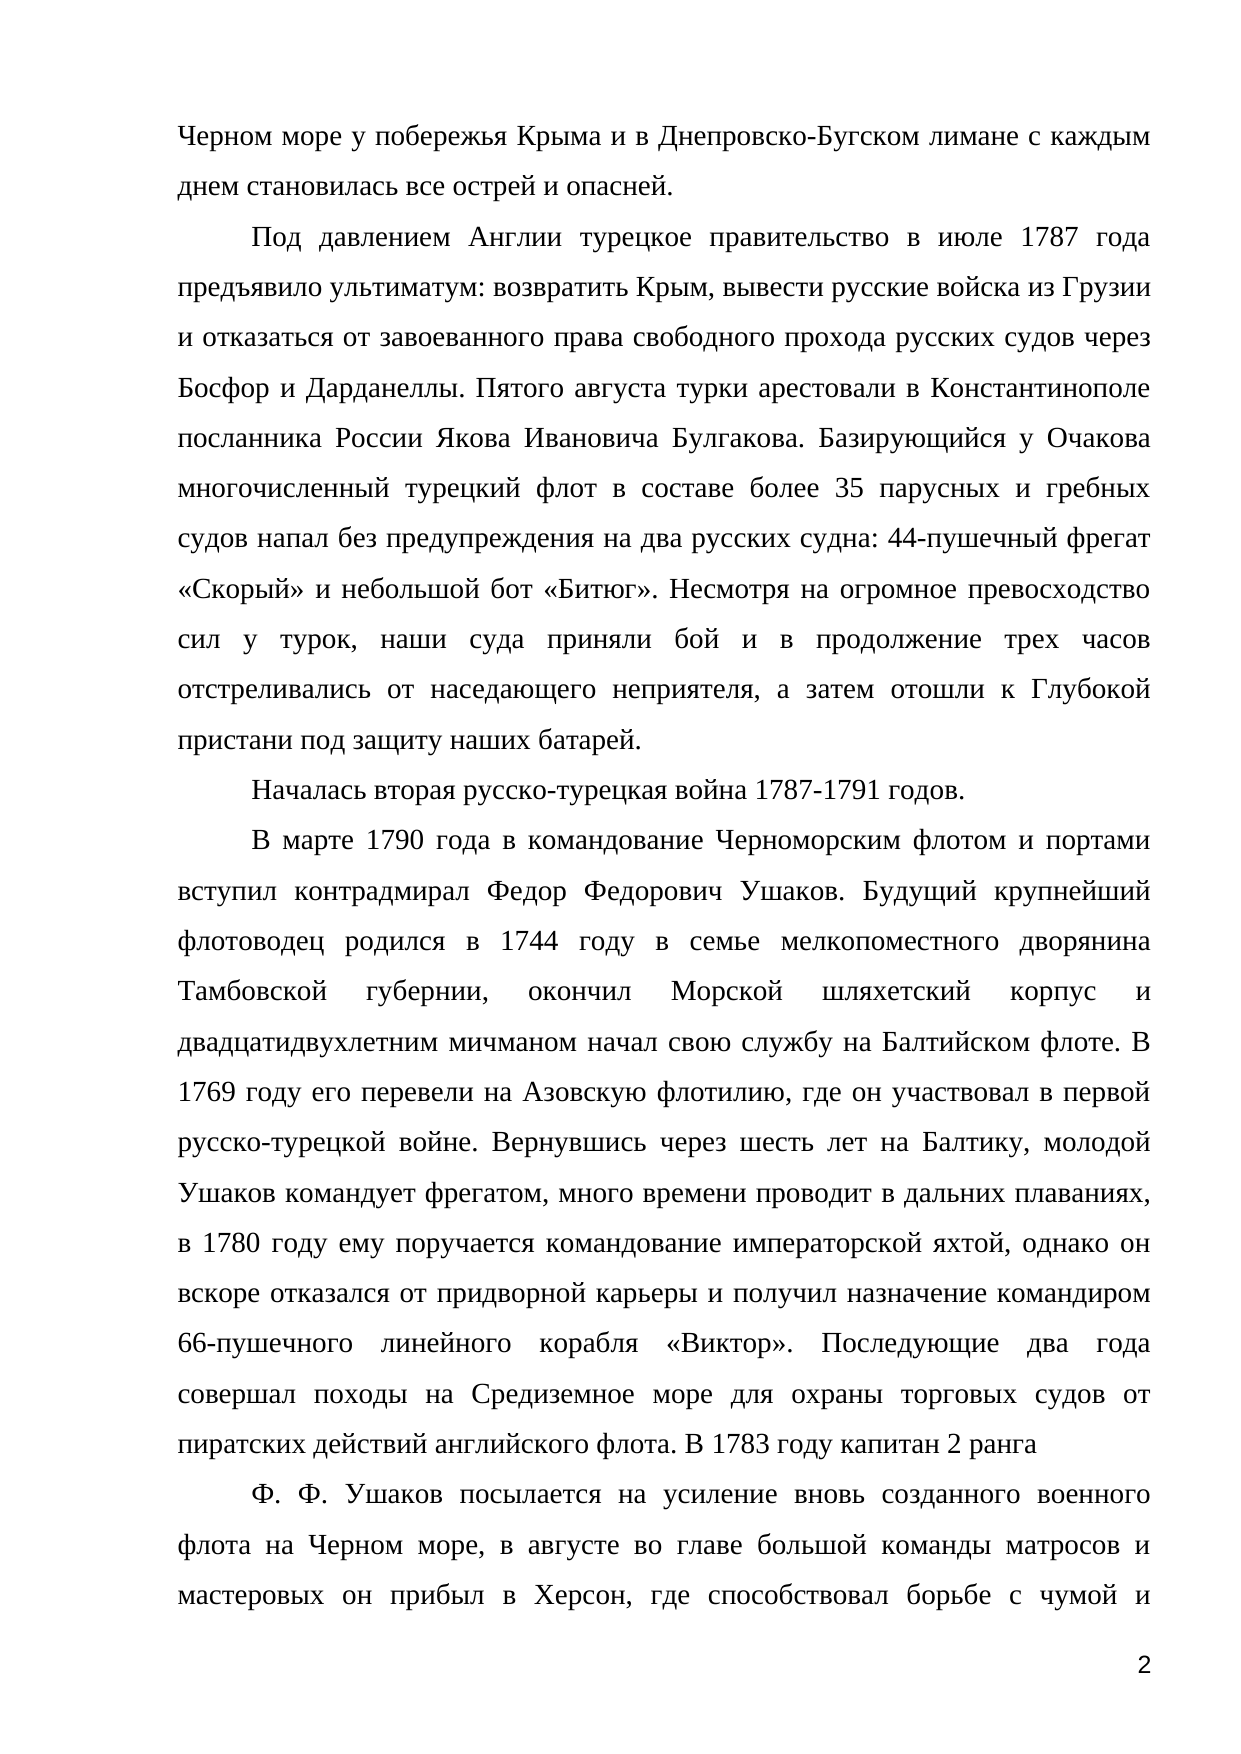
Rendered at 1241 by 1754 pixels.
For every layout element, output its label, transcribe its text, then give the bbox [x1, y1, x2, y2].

text В марте 1790 года в командование Черноморским флотом и портами вступил контрадмирал Федор Федорович Ушаков. Будущий крупнейший флотоводец родился в 1744 году в семье мелкопоместного дворянина Тамбовской губернии, окончил Морской шляхетский корпус и двадцатидвухлетним мичманом начал свою службу на Балтийском флоте. В 1769 году его перевели на Азовскую флотилию, где он участвовал в первой русско-турецкой войне. Вернувшись через шесть лет на Балтику, молодой Ушаков командует фрегатом, много времени проводит в дальних плаваниях, в 1780 году ему поручается командование императорской яхтой, однако он вскоре отказался от придворной карьеры и получил назначение командиром 66-пушечного линейного корабля «Виктор». Последующие два года совершал походы на Средиземное море для охраны торговых судов от пиратских действий английского флота. В 1783 году капитан 2 ранга [177, 822, 1152, 1460]
text Под давлением Англии турецкое правительство в июле 1787 года предъявило ультиматум: возвратить Крым, вывести русские войска из Грузии и отказаться от завоеванного права свободного прохода русских судов через Босфор и Дарданеллы. Пятого августа турки арестовали в Константинополе посланника России Якова Ивановича Булгакова. Базирующийся у Очакова многочисленный турецкий флот в составе более 35 парусных и гребных судов напал без предупреждения на два русских судна: 44-пушечный фрегат «Скорый» и небольшой бот «Битюг». Несмотря на огромное превосходство сил у турок, наши суда приняли бой и в продолжение трех часов отстреливались от наседающего неприятеля, а затем отошли к Глубокой пристани под защиту наших батарей. [177, 219, 1152, 755]
text Началась вторая русско-турецкая война 1787-1791 годов. [177, 772, 1152, 806]
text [177, 1477, 1152, 1611]
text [177, 118, 1152, 202]
